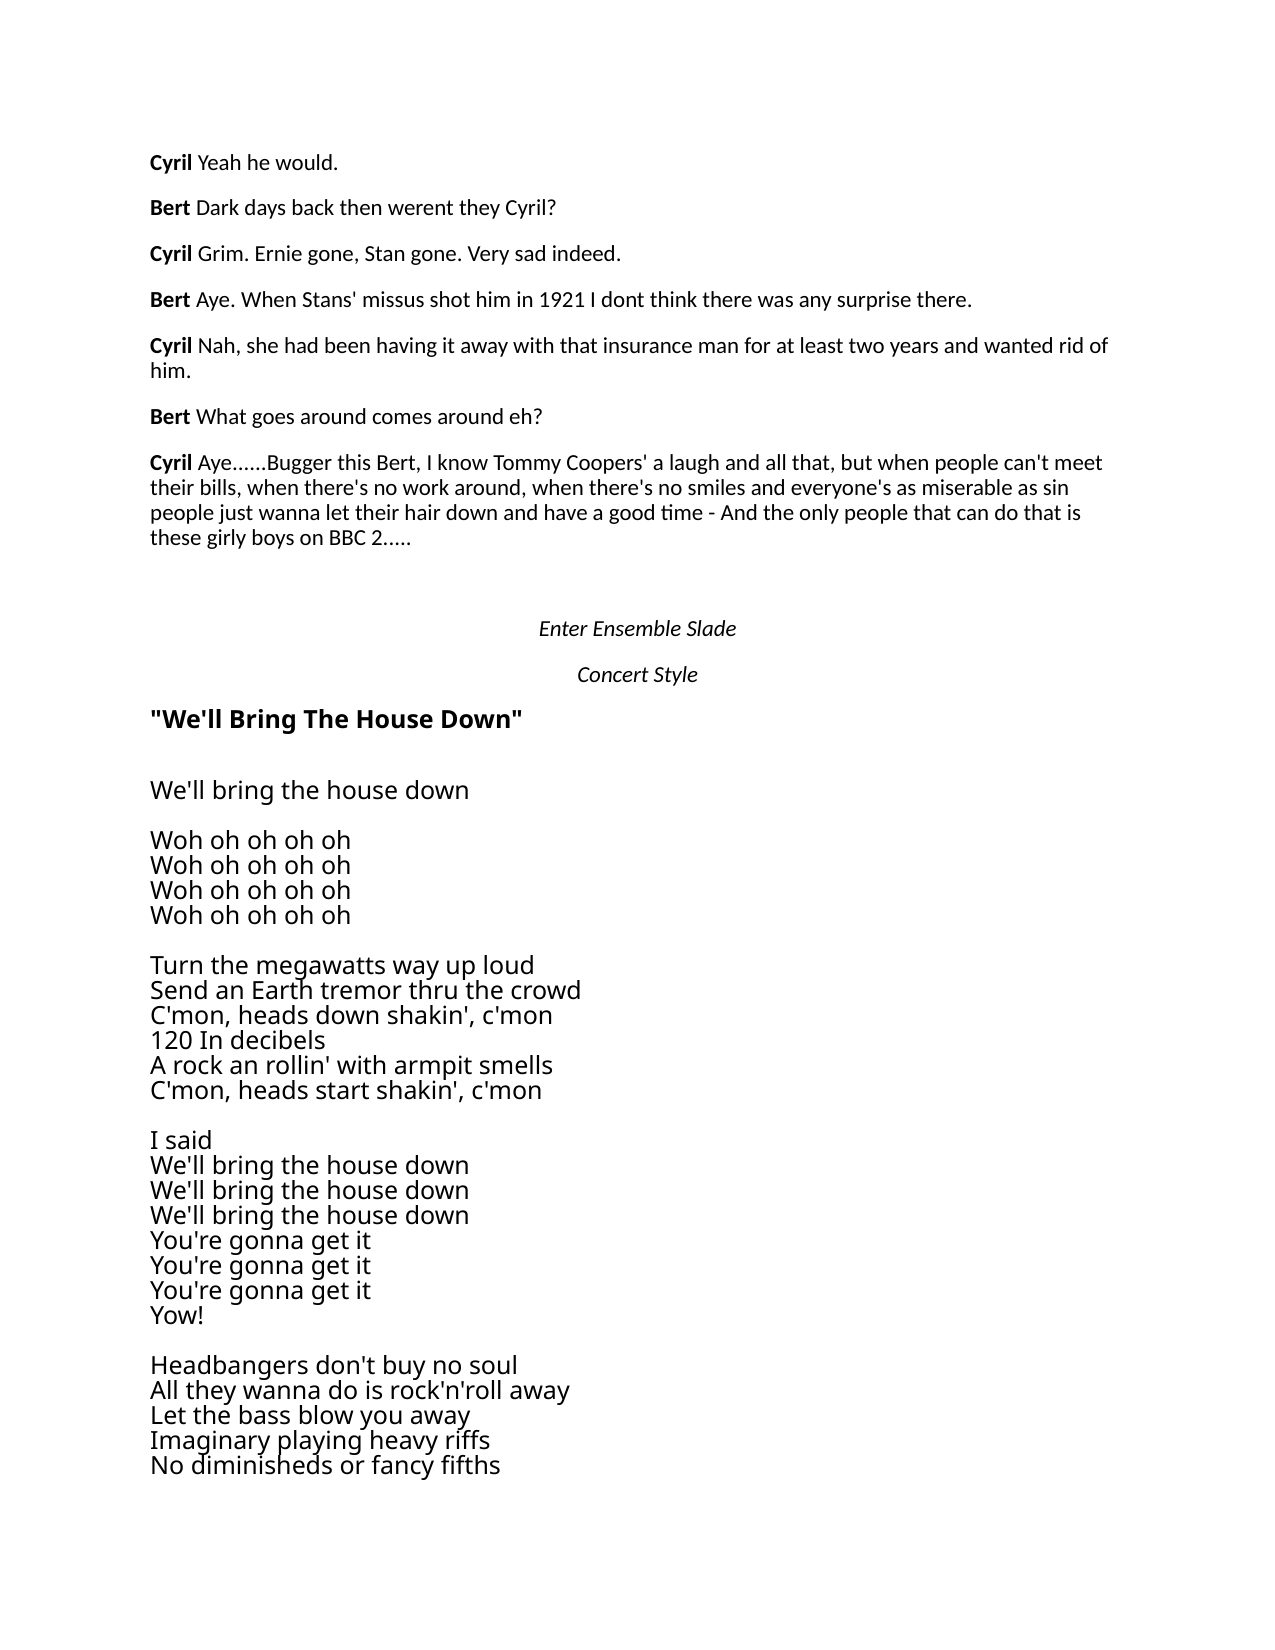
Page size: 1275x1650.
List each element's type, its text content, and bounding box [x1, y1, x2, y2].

text Enter Ensemble Slade [150, 617, 1125, 642]
text Cyril Nah, she had been having it away with that insurance man for at least two years and wanted rid of him. [150, 333, 1125, 383]
text Cyril Grim. Ernie gone, Stan gone. Very sad indeed. [150, 242, 1125, 267]
text "We'll Bring The House Down" [150, 708, 1125, 758]
text Bert Dark days back then werent they Cyril? [150, 196, 1125, 221]
text Cyril Yeah he would. [150, 150, 1125, 175]
text Bert Aye. When Stans' missus shot him in 1921 I dont think there was any surprise there. [150, 287, 1125, 312]
text Cyril Aye......Bugger this Bert, I know Tommy Coopers' a laugh and all that, but when people can't meet their bills, when there's no work around, when there's no smiles and everyone's as miserable as sin people just wanna let their hair down and have a good time - And the only people that can do that is these girly boys on BBC 2..... [150, 450, 1125, 550]
text Concert Style [150, 662, 1125, 687]
text Bert What goes around comes around eh? [150, 404, 1125, 429]
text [150, 779, 1125, 1479]
